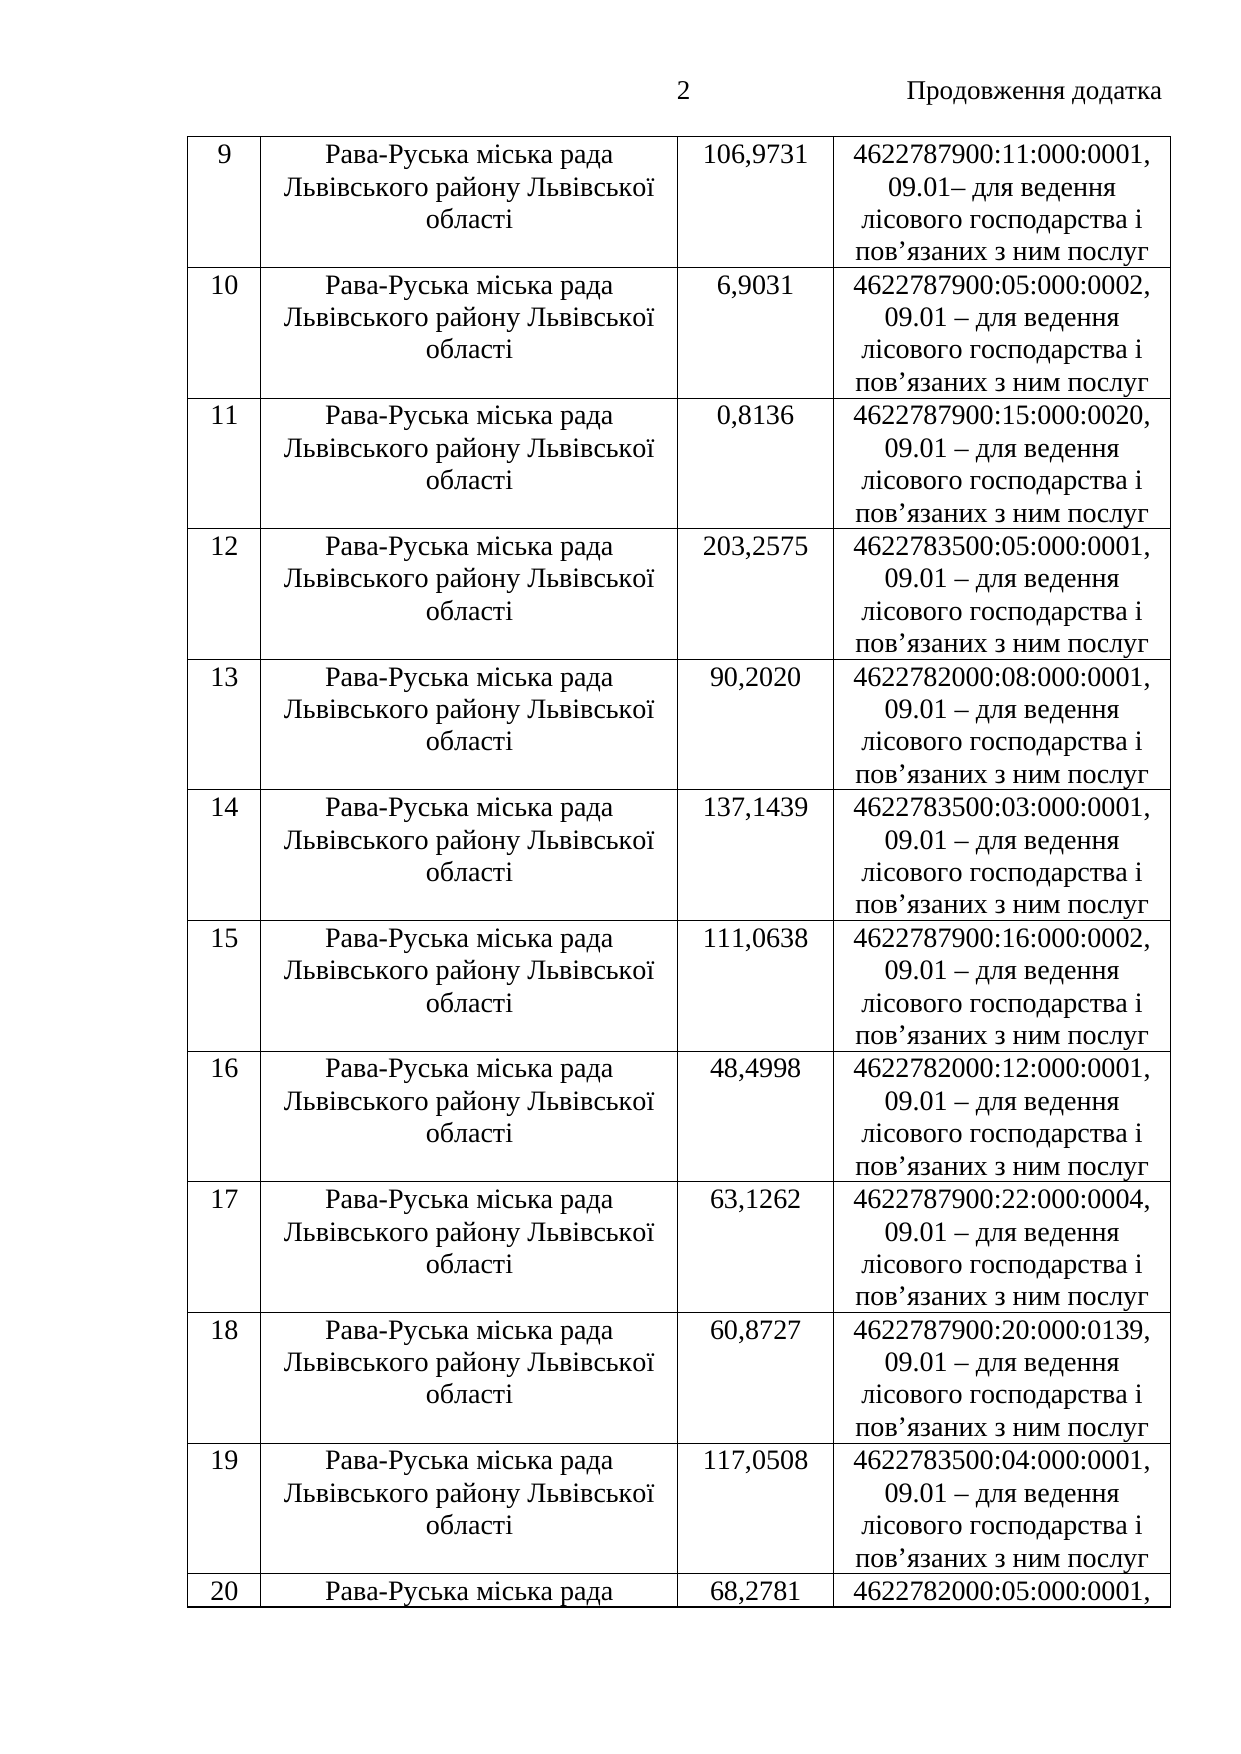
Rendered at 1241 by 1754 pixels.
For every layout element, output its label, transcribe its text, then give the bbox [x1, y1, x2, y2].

table_cell 20 [188, 1574, 260, 1606]
table_cell 68,2781 [678, 1574, 833, 1606]
table_cell Рава-Руська міська рада Львівського району Львівської області [261, 399, 677, 528]
table_cell 63,1262 [678, 1182, 833, 1312]
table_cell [261, 1574, 677, 1606]
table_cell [834, 1574, 1170, 1606]
table_cell 106,9731 [678, 137, 833, 267]
table_cell Рава-Руська міська рада Львівського району Львівської області [261, 1182, 677, 1312]
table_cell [261, 137, 677, 267]
table_cell 17 [188, 1182, 260, 1312]
table_cell 4622787900:20:000:0139, 09.01 – для ведення лісового господарства і пов’язаних з ним послуг [834, 1313, 1170, 1442]
table_cell 0,8136 [678, 399, 833, 528]
table_cell 16 [188, 1052, 260, 1181]
table_cell 4622787900:16:000:0002, 09.01 – для ведення лісового господарства і пов’язаних з ним послуг [834, 921, 1170, 1051]
table_cell Рава-Руська міська рада Львівського району Львівської області [261, 921, 677, 1051]
table_cell 14 [188, 790, 260, 920]
table_cell 4622787900:05:000:0002, 09.01 – для ведення лісового господарства і пов’язаних з ним послуг [834, 268, 1170, 397]
table_cell 137,1439 [678, 790, 833, 920]
table_cell 117,0508 [678, 1444, 833, 1573]
table_cell 4622783500:05:000:0001, 09.01 – для ведення лісового господарства і пов’язаних з ним послуг [834, 529, 1170, 659]
table_cell 48,4998 [678, 1052, 833, 1181]
table_cell 4622783500:04:000:0001, 09.01 – для ведення лісового господарства і пов’язаних з ним послуг [834, 1444, 1170, 1573]
table_cell Рава-Руська міська рада Львівського району Львівської області [261, 1052, 677, 1181]
table_cell 203,2575 [678, 529, 833, 659]
table_cell Рава-Руська міська рада Львівського району Львівської області [261, 660, 677, 789]
table_cell Рава-Руська міська рада Львівського району Львівської області [261, 790, 677, 920]
table_cell 11 [188, 399, 260, 528]
table_cell 111,0638 [678, 921, 833, 1051]
table_cell 4622783500:03:000:0001, 09.01 – для ведення лісового господарства і пов’язаних з ним послуг [834, 790, 1170, 920]
table_cell Рава-Руська міська рада Львівського району Львівської області [261, 268, 677, 397]
table_cell 4622787900:11:000:0001, 09.01– для ведення лісового господарства і пов’язаних з ним послуг [834, 137, 1170, 267]
table_cell 10 [188, 268, 260, 397]
table_cell 15 [188, 921, 260, 1051]
table_cell 90,2020 [678, 660, 833, 789]
table_cell Рава-Руська міська рада Львівського району Львівської області [261, 1444, 677, 1573]
table_cell 13 [188, 660, 260, 789]
table_cell 6,9031 [678, 268, 833, 397]
table_cell 4622787900:15:000:0020, 09.01 – для ведення лісового господарства і пов’язаних з ним послуг [834, 399, 1170, 528]
table_cell 12 [188, 529, 260, 659]
table_cell Рава-Руська міська рада Львівського району Львівської області [261, 1313, 677, 1442]
table_cell 4622782000:08:000:0001, 09.01 – для ведення лісового господарства і пов’язаних з ним послуг [834, 660, 1170, 789]
table_cell 60,8727 [678, 1313, 833, 1442]
table_cell 4622787900:22:000:0004, 09.01 – для ведення лісового господарства і пов’язаних з ним послуг [834, 1182, 1170, 1312]
table_cell Рава-Руська міська рада Львівського району Львівської області [261, 529, 677, 659]
table_cell 19 [188, 1444, 260, 1573]
table_cell 18 [188, 1313, 260, 1442]
table_cell 9 [188, 137, 260, 267]
table_cell 4622782000:12:000:0001, 09.01 – для ведення лісового господарства і пов’язаних з ним послуг [834, 1052, 1170, 1181]
